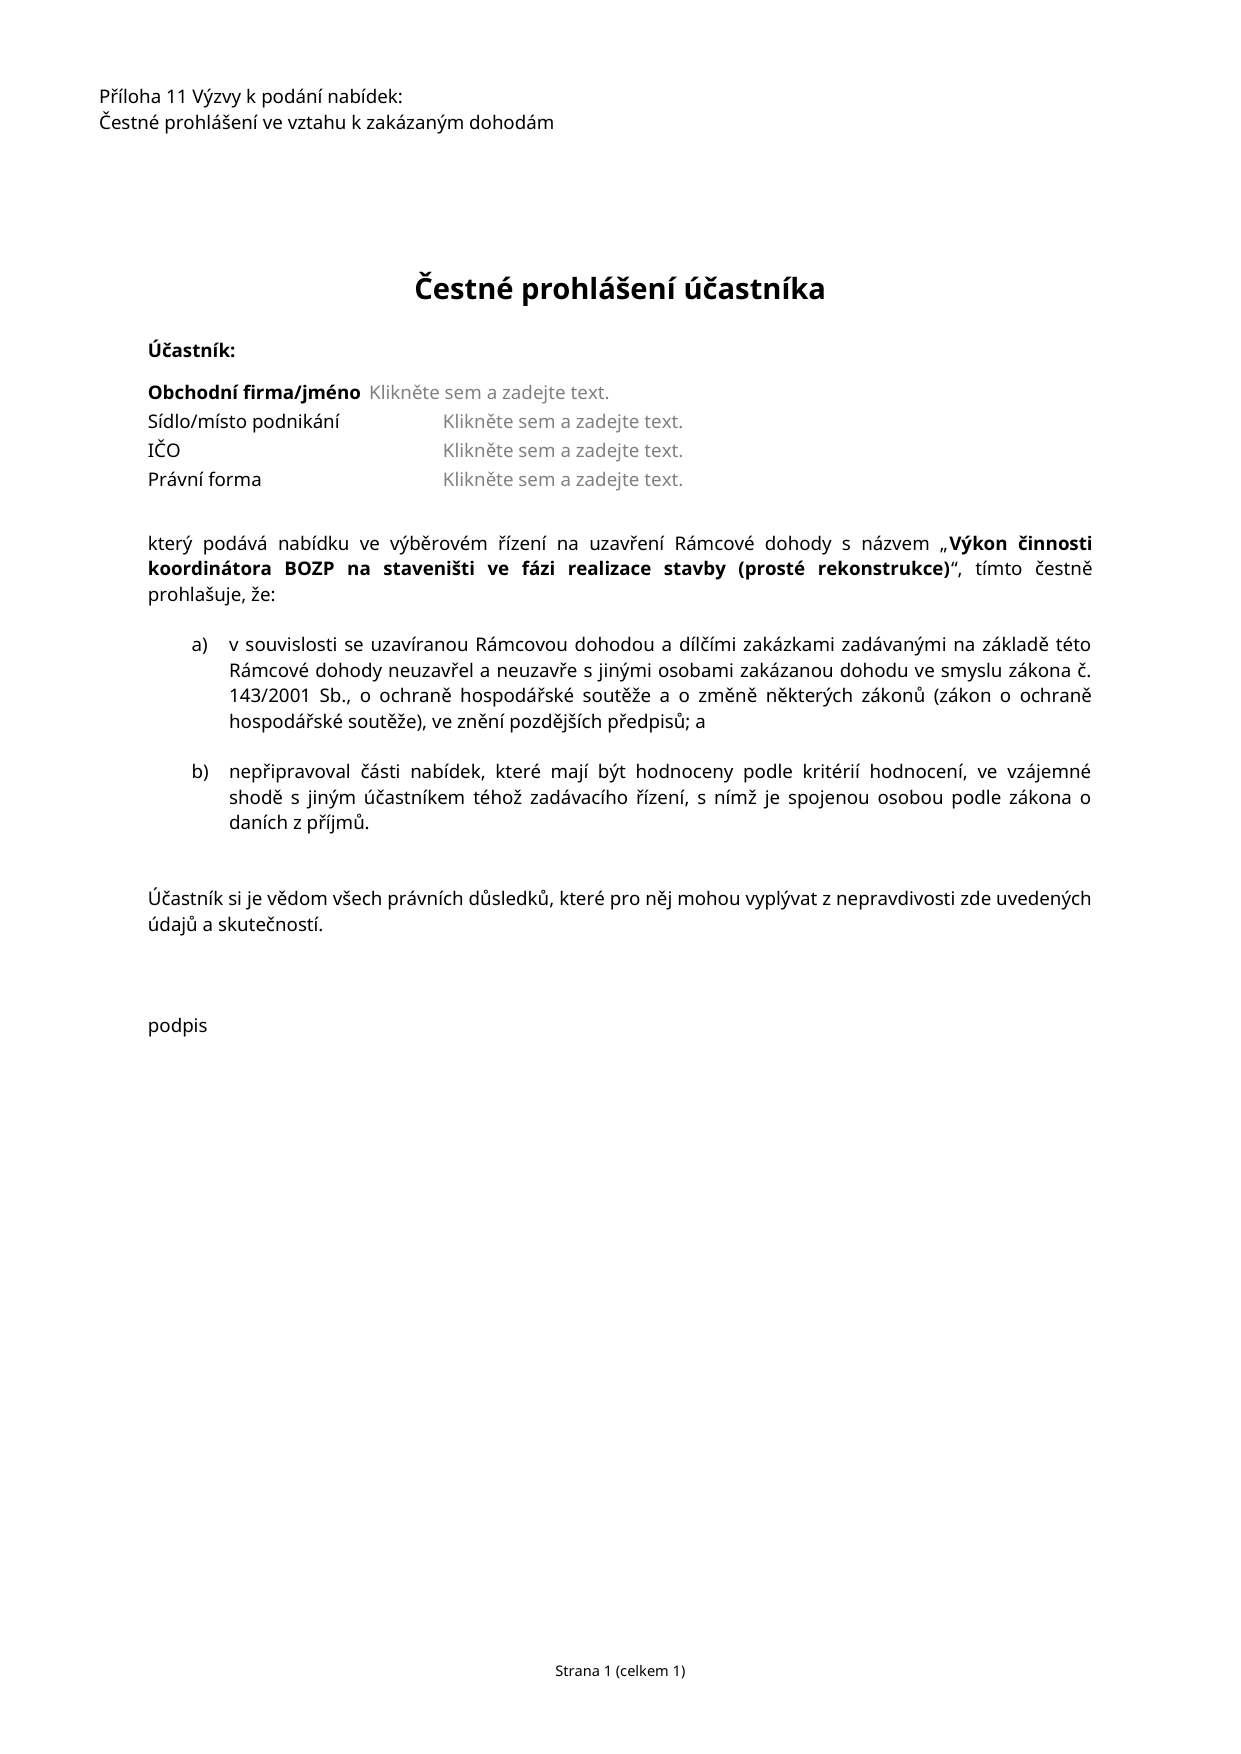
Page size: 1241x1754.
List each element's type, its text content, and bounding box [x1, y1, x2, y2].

text Právní forma [148, 463, 1093, 492]
text podpis [148, 1012, 1093, 1038]
list v souvislosti se uzavíranou Rámcovou dohodou a dílčími zakázkami zadávanými na základě této Rámcové dohody neuzavřel a neuzavře s jinými osobami zakázanou dohodu ve smyslu zákona č. 143/2001 Sb., o ochraně hospodářské soutěže a o změně některých zákonů (zákon o ochraně hospodářské soutěže), ve znění pozdějších předpisů; a [191, 632, 1093, 734]
text Sídlo/místo podnikání [148, 405, 1093, 434]
text Účastník: [148, 333, 1093, 364]
text který podává nabídku ve výběrovém řízení na uzavření Rámcové dohody s názvem „Výkon činnosti koordinátora BOZP na staveništi ve fázi realizace stavby (prosté rekonstrukce)“, tímto čestně prohlašuje, že: [148, 530, 1093, 607]
text Obchodní firma/jméno [148, 376, 1093, 405]
text IČO [148, 434, 1093, 463]
text Účastník si je vědom všech právních důsledků, které pro něj mohou vyplývat z nepravdivosti zde uvedených údajů a skutečností. [148, 886, 1093, 937]
title Čestné prohlášení účastníka [148, 268, 1093, 308]
list nepřipravoval části nabídek, které mají být hodnoceny podle kritérií hodnocení, ve vzájemné shodě s jiným účastníkem téhož zadávacího řízení, s nímž je spojenou osobou podle zákona o daních z příjmů. [191, 759, 1093, 835]
